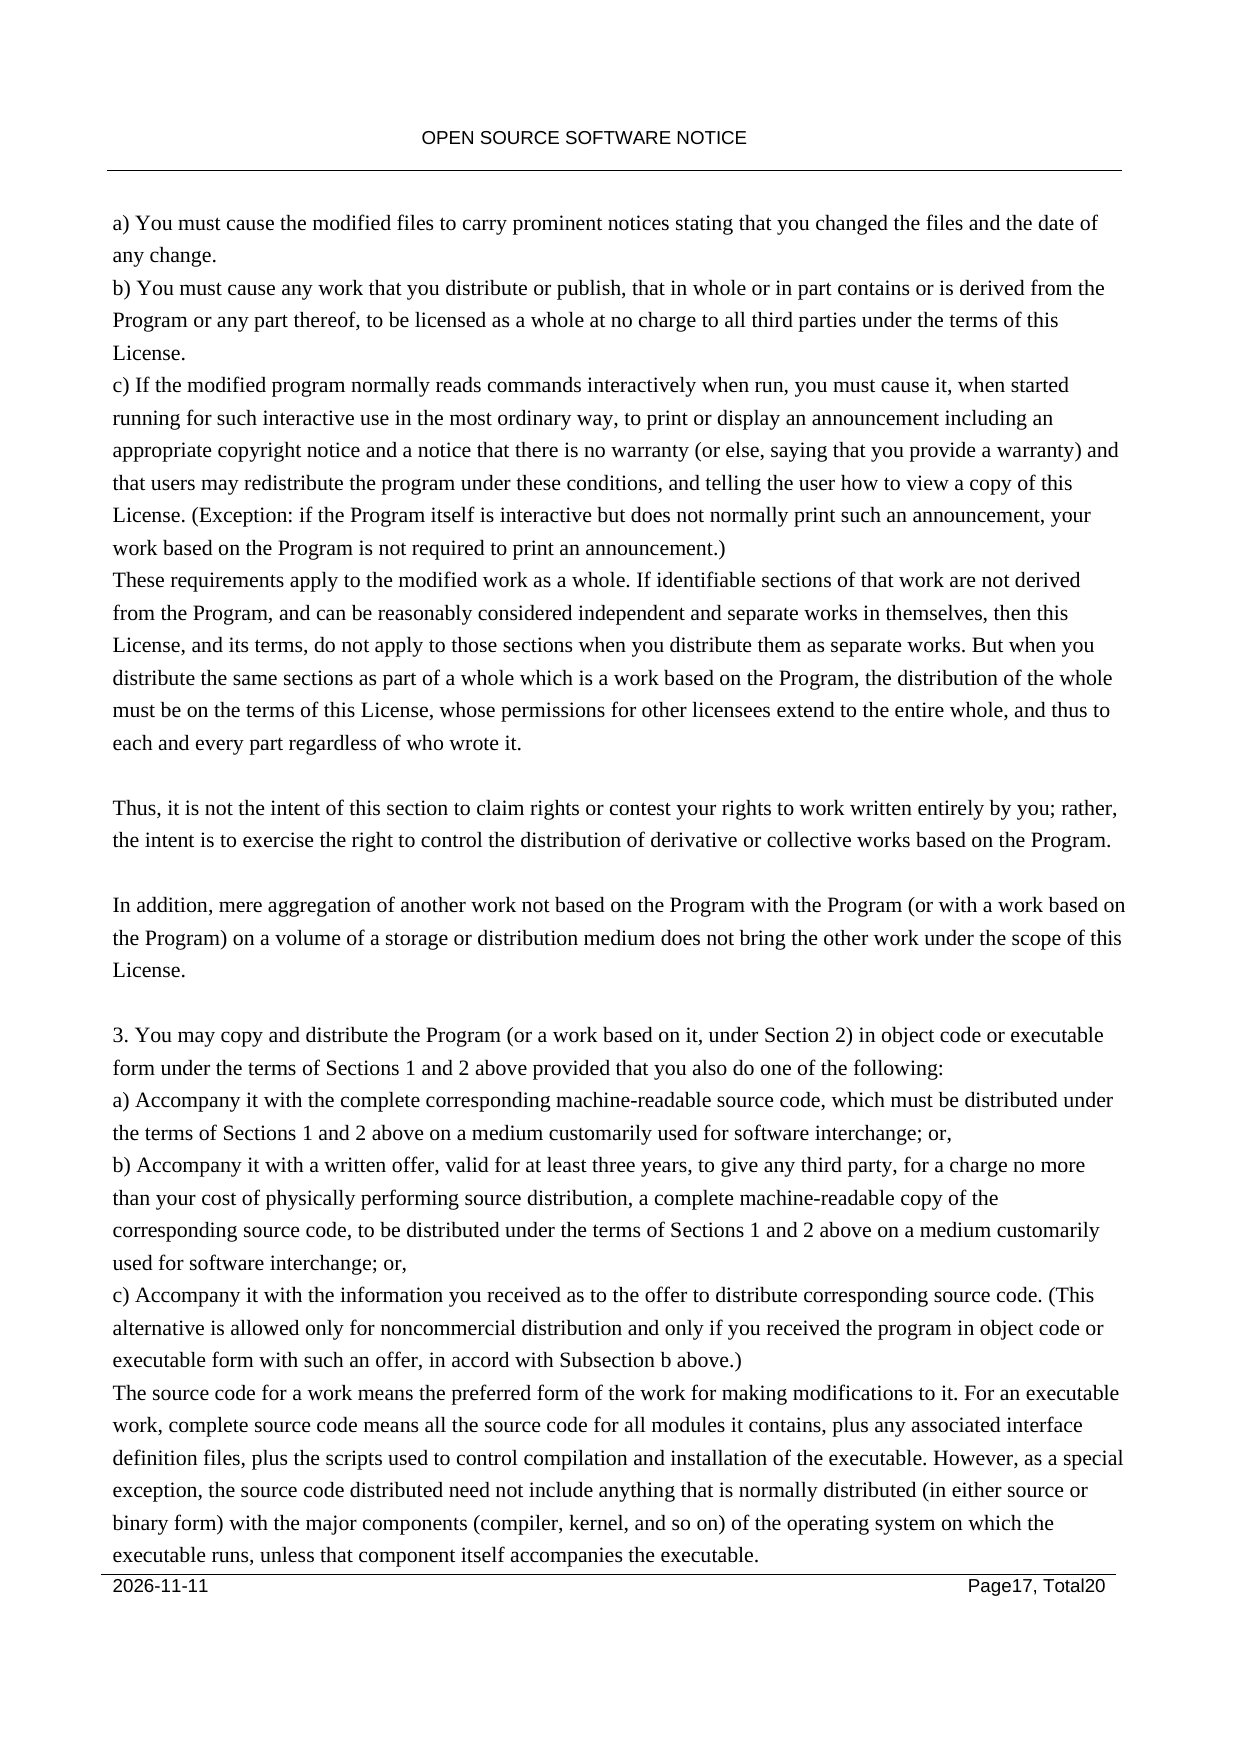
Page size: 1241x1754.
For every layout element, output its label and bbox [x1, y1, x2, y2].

text [112, 206, 1128, 1571]
